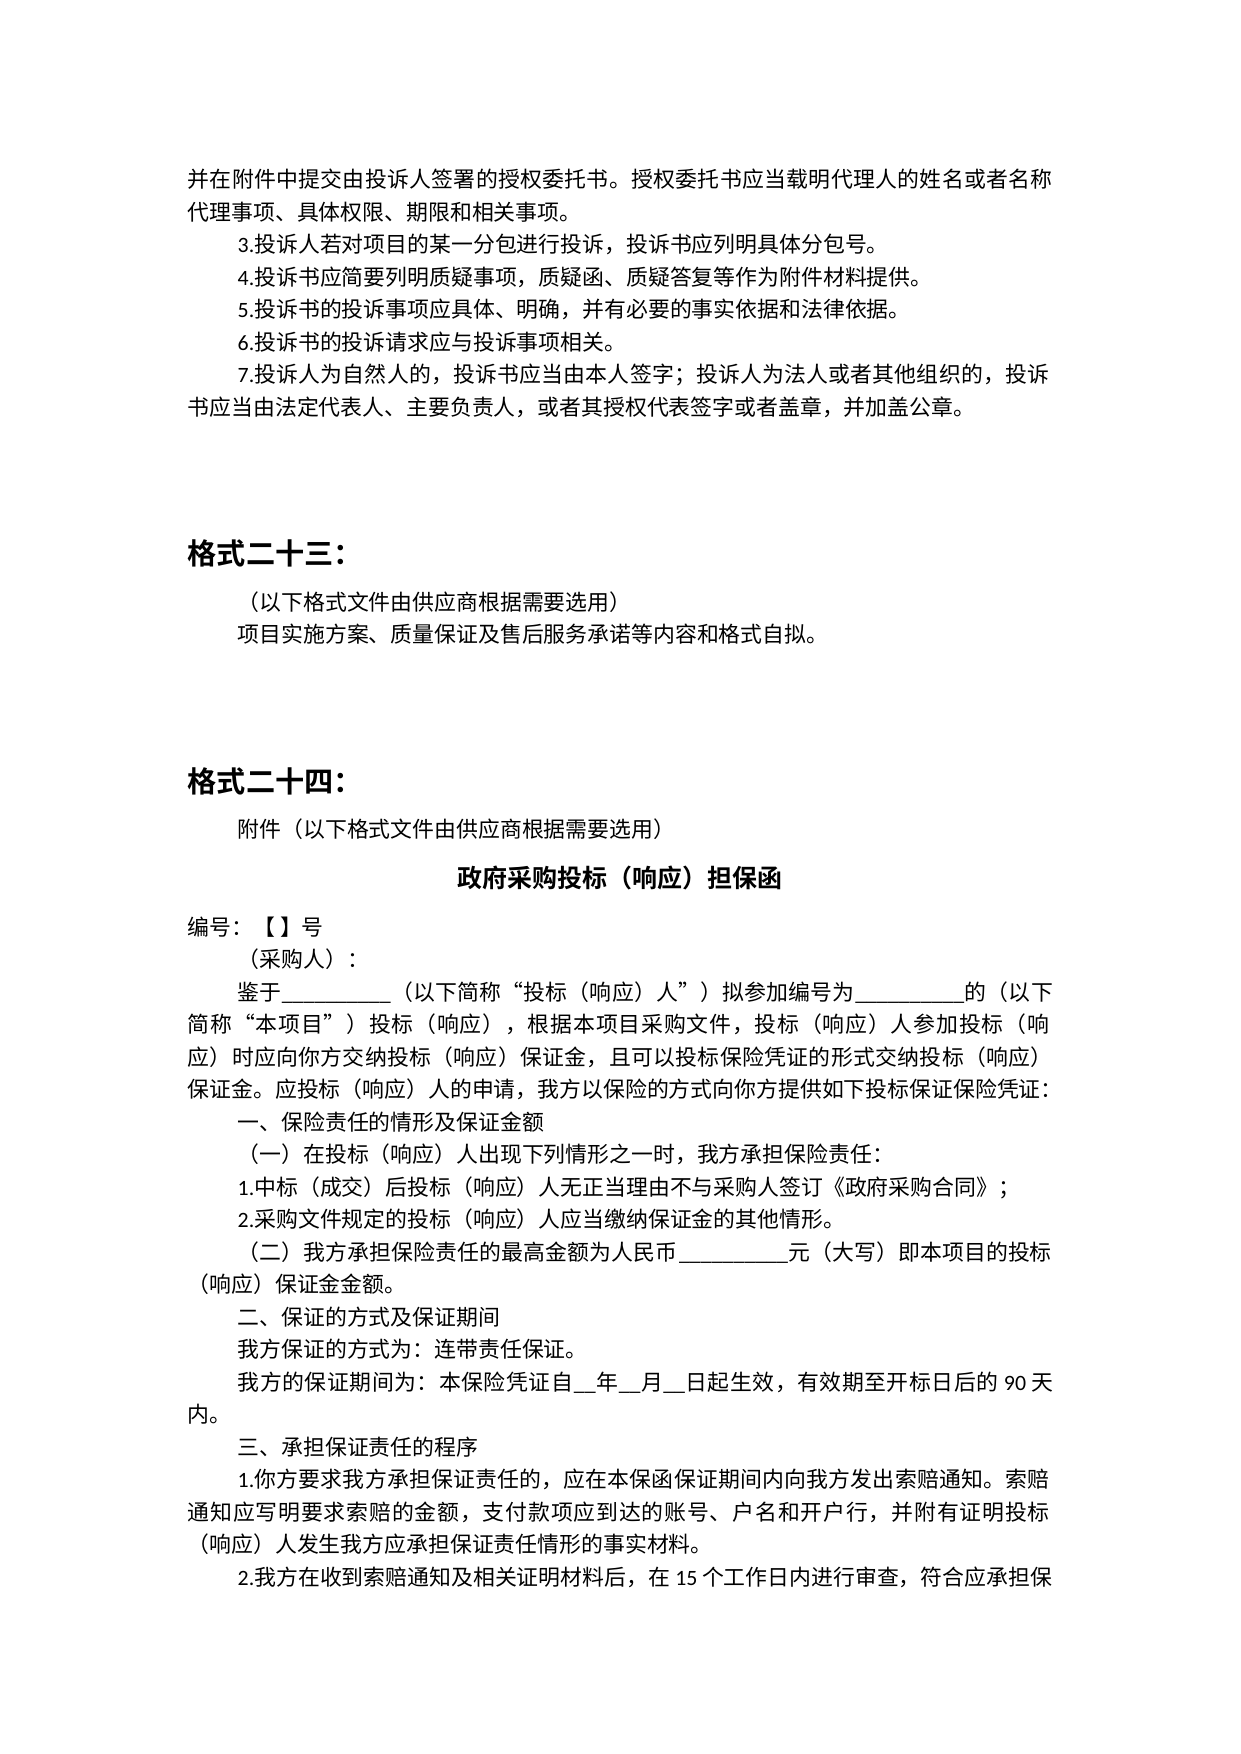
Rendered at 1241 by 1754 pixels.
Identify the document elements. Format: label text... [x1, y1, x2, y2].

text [187, 162, 1053, 227]
text 1.你方要求我方承担保证责任的，应在本保函保证期间内向我方发出索赔通知。索赔通知应写明要求索赔的金额，支付款项应到达的账号、户名和开户行，并附有证明投标（响应）人发生我方应承担保证责任情形的事实材料。 [187, 1462, 1053, 1559]
text （以下格式文件由供应商根据需要选用） [187, 584, 1053, 617]
text 政府采购投标（响应）担保函 [187, 844, 1053, 909]
text 2.采购文件规定的投标（响应）人应当缴纳保证金的其他情形。 [187, 1202, 1053, 1234]
text 我方的保证期间为：本保险凭证自__年__月__日起生效，有效期至开标日后的90天内。 [187, 1364, 1053, 1429]
text 三、承担保证责任的程序 [187, 1429, 1053, 1462]
text （二）我方承担保险责任的最高金额为人民币__________元（大写）即本项目的投标（响应）保证金金额。 [187, 1234, 1053, 1299]
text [187, 1559, 1053, 1592]
text 4.投诉书应简要列明质疑事项，质疑函、质疑答复等作为附件材料提供。 [187, 259, 1053, 292]
text 格式二十四： [187, 747, 1053, 812]
text 二、保证的方式及保证期间 [187, 1299, 1053, 1332]
text 项目实施方案、质量保证及售后服务承诺等内容和格式自拟。 [187, 617, 1053, 649]
text 5.投诉书的投诉事项应具体、明确，并有必要的事实依据和法律依据。 [187, 292, 1053, 324]
text 1.中标（成交）后投标（响应）人无正当理由不与采购人签订《政府采购合同》； [187, 1169, 1053, 1202]
text 3.投诉人若对项目的某一分包进行投诉，投诉书应列明具体分包号。 [187, 227, 1053, 259]
text 一、保险责任的情形及保证金额 [187, 1104, 1053, 1137]
text （采购人）： [187, 942, 1053, 974]
text 附件（以下格式文件由供应商根据需要选用） [187, 812, 1053, 844]
text 鉴于__________（以下简称“投标（响应）人”）拟参加编号为__________的（以下简称“本项目”）投标（响应），根据本项目采购文件，投标（响应）人参加投标（响应）时应向你方交纳投标（响应）保证金，且可以投标保险凭证的形式交纳投标（响应）保证金。应投标（响应）人的申请，我方以保险的方式向你方提供如下投标保证保险凭证： [187, 974, 1053, 1104]
text 格式二十三： [187, 519, 1053, 584]
text 我方保证的方式为：连带责任保证。 [187, 1332, 1053, 1364]
text 7.投诉人为自然人的，投诉书应当由本人签字；投诉人为法人或者其他组织的，投诉书应当由法定代表人、主要负责人，或者其授权代表签字或者盖章，并加盖公章。 [187, 357, 1053, 422]
text 6.投诉书的投诉请求应与投诉事项相关。 [187, 324, 1053, 357]
text 编号：【 】号 [187, 909, 1053, 942]
text （一）在投标（响应）人出现下列情形之一时，我方承担保险责任： [187, 1137, 1053, 1169]
